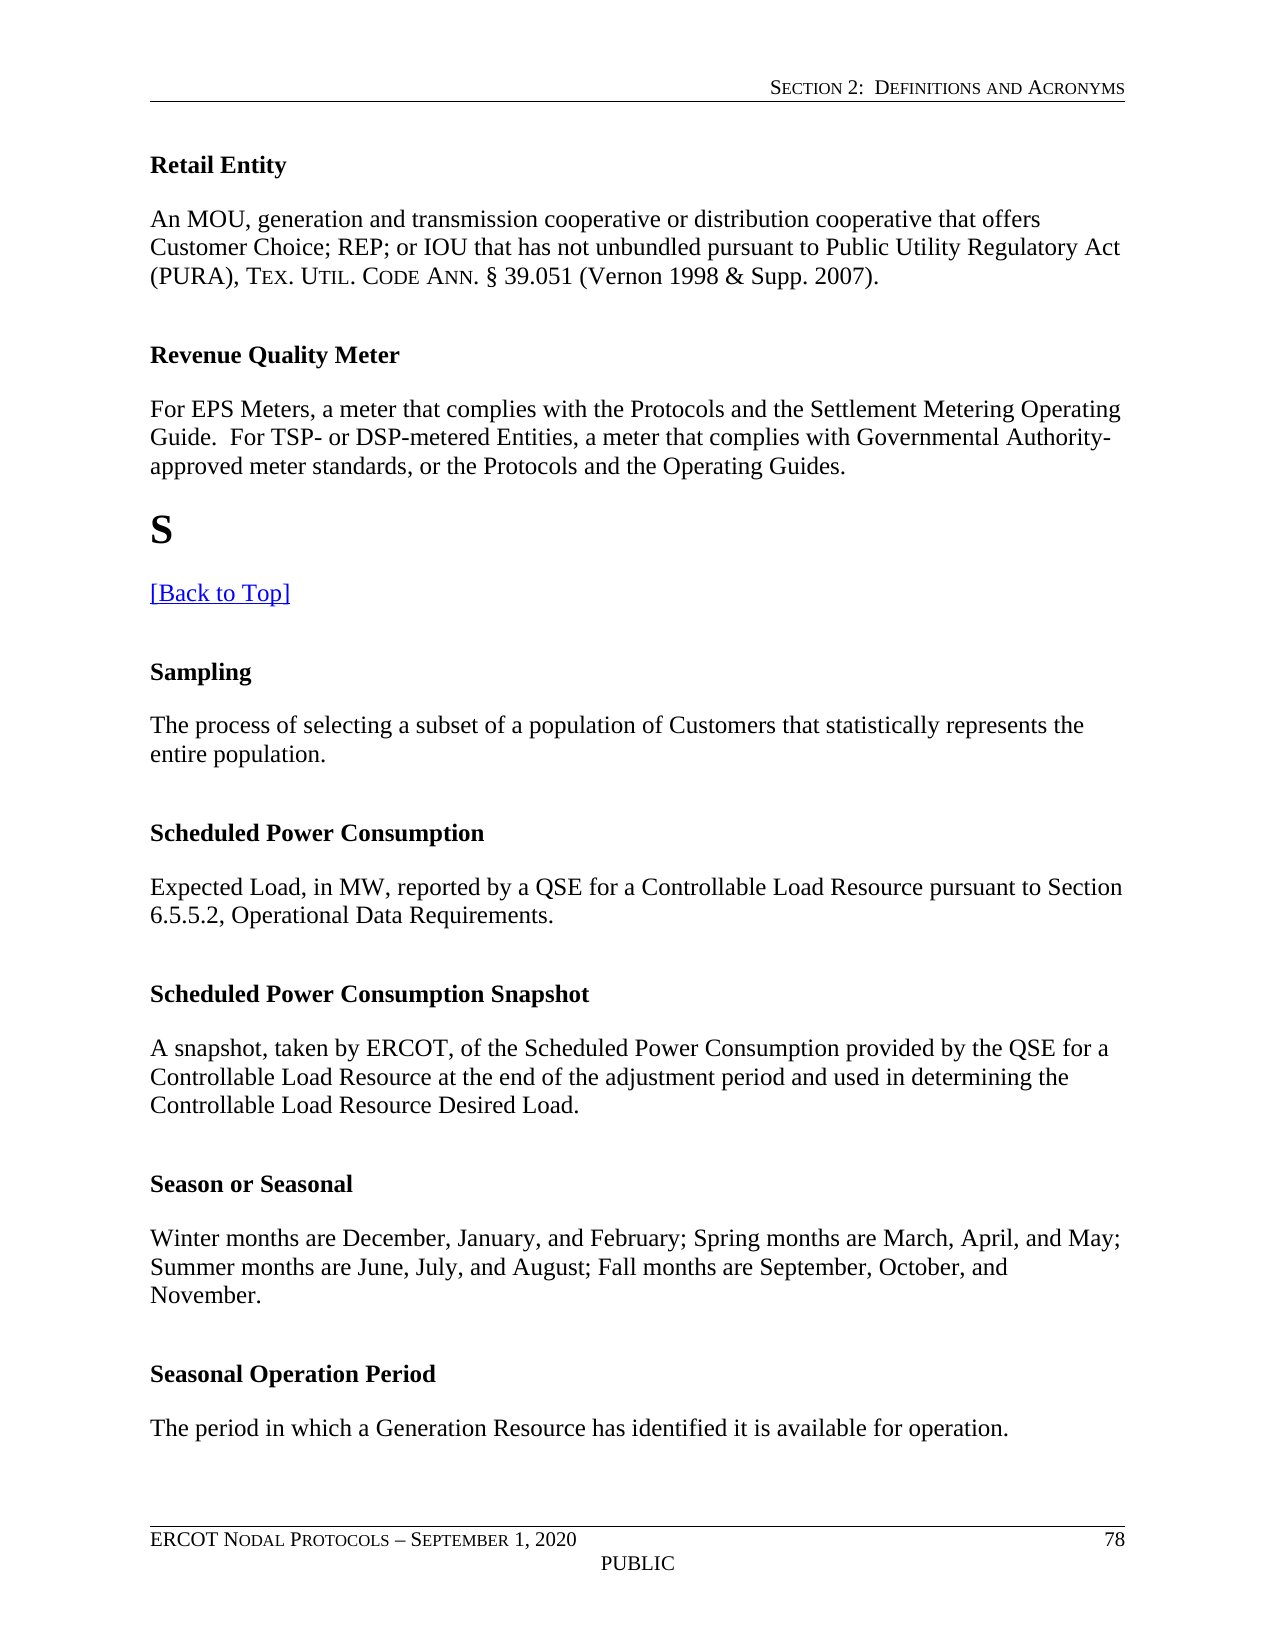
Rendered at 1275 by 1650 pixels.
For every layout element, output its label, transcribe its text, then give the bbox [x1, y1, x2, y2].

text Retail Entity [150, 150, 1125, 179]
text Sampling [150, 657, 1125, 685]
list [Back to Top] [150, 578, 1125, 607]
text The period in which a Generation Resource has identified it is available for operation. [150, 1413, 1125, 1442]
text Expected Load, in MW, reported by a QSE for a Controllable Load Resource pursuant to Section 6.5.5.2, Operational Data Requirements. [150, 872, 1125, 929]
text S [150, 505, 1125, 553]
text Seasonal Operation Period [150, 1359, 1125, 1388]
text A snapshot, taken by ERCOT, of the Scheduled Power Consumption provided by the QSE for a Controllable Load Resource at the end of the adjustment period and used in determining the Controllable Load Resource Desired Load. [150, 1033, 1125, 1119]
text Scheduled Power Consumption Snapshot [150, 979, 1125, 1008]
text For EPS Meters, a meter that complies with the Protocols and the Settlement Metering Operating Guide. For TSP- or DSP-metered Entities, a meter that complies with Governmental Authority-approved meter standards, or the Protocols and the Operating Guides. [150, 394, 1125, 480]
text The process of selecting a subset of a population of Customers that statistically represents the entire population. [150, 710, 1125, 768]
text Winter months are December, January, and February; Spring months are March, April, and May; Summer months are June, July, and August; Fall months are September, October, and November. [150, 1223, 1125, 1309]
text Season or Seasonal [150, 1169, 1125, 1198]
text Revenue Quality Meter [150, 340, 1125, 369]
text Scheduled Power Consumption [150, 818, 1125, 847]
text An MOU, generation and transmission cooperative or distribution cooperative that offers Customer Choice; REP; or IOU that has not unbundled pursuant to Public Utility Regulatory Act (PURA), Tex. Util. Code Ann. § 39.051 (Vernon 1998 & Supp. 2007). [150, 204, 1125, 290]
